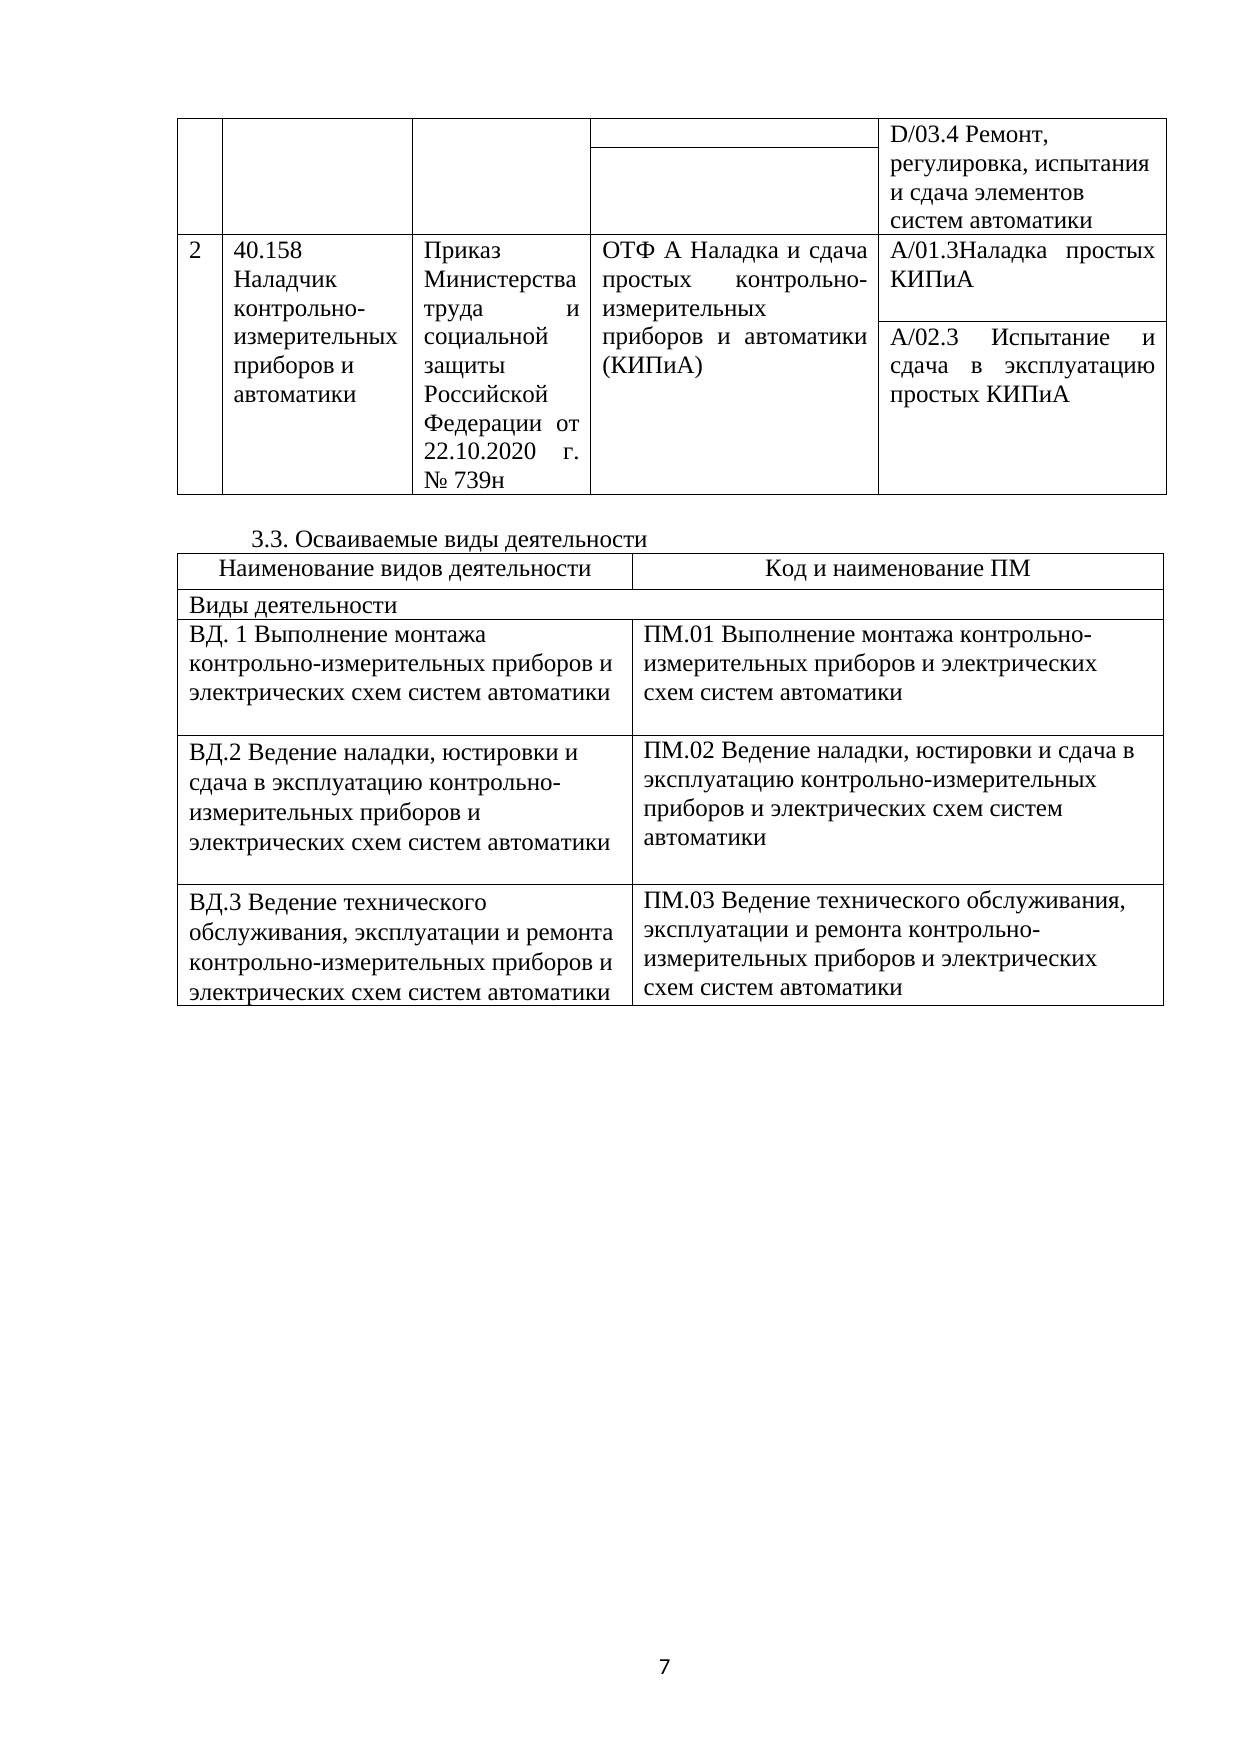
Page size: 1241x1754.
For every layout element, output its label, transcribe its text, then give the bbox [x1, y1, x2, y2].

table_cell Приказ Министерства труда и социальной защиты Российской Федерации от 22.10.2020 г. № 739н [413, 235, 590, 494]
table_cell ВД.3 Ведение технического обслуживания, эксплуатации и ремонта контрольно-измерительных приборов и электрических схем систем автоматики [178, 885, 632, 1005]
table_cell A/02.3 Испытание и сдача в эксплуатацию простых КИПиА [879, 322, 1166, 494]
table_cell [591, 148, 878, 234]
table_cell Виды деятельности [178, 590, 1163, 618]
table_cell ВД. 1 Выполнение монтажа контрольно-измерительных приборов и электрических схем систем автоматики [178, 620, 632, 734]
table_cell ПМ.03 Ведение технического обслуживания, эксплуатации и ремонта контрольно-измерительных приборов и электрических схем систем автоматики [633, 885, 1163, 1005]
table_header Код и наименование ПМ [633, 554, 1163, 589]
text 3.3. Осваиваемые виды деятельности [177, 524, 1152, 552]
table_cell ПМ.02 Ведение наладки, юстировки и сдача в эксплуатацию контрольно-измерительных приборов и электрических схем систем автоматики [633, 736, 1163, 884]
table_header Наименование видов деятельности [178, 554, 632, 589]
table_cell 40.158 Наладчик контрольно-измерительных приборов и автоматики [223, 235, 412, 494]
table_cell D/03.4 Ремонт, регулировка, испытания и сдача элементов систем автоматики [879, 119, 1166, 234]
table_cell ОТФ A Наладка и сдача простых контрольно-измерительных приборов и автоматики (КИПиА) [591, 235, 878, 494]
table_cell A/01.3Наладка простых КИПиА [879, 235, 1166, 321]
table_cell 2 [178, 235, 222, 494]
table_cell ПМ.01 Выполнение монтажа контрольно-измерительных приборов и электрических схем систем автоматики [633, 620, 1163, 734]
table_cell ВД.2 Ведение наладки, юстировки и сдача в эксплуатацию контрольно-измерительных приборов и электрических схем систем автоматики [178, 736, 632, 884]
